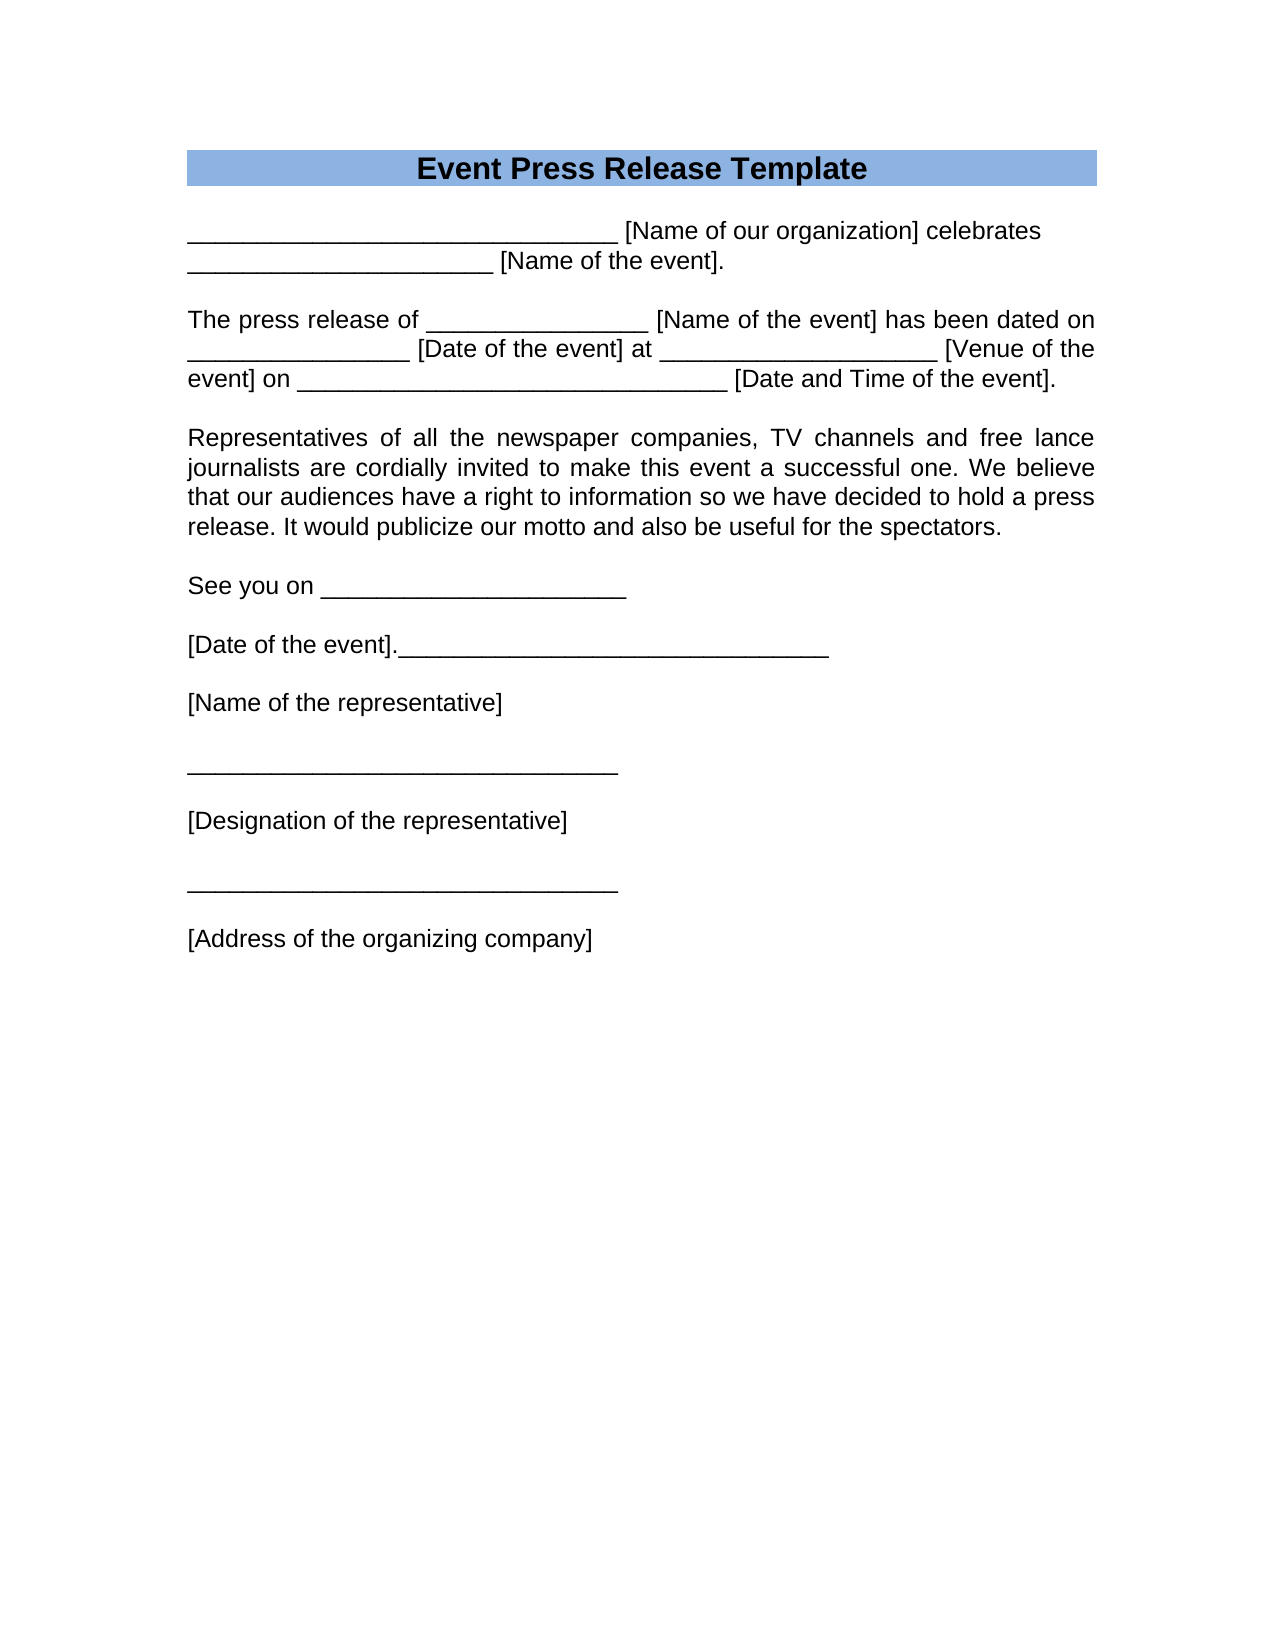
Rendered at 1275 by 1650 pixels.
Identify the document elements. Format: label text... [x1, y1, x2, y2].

text _______________________________ [187, 746, 1097, 776]
text Event Press Release Template [187, 150, 1097, 186]
text See you on ______________________ [187, 570, 1097, 599]
text [Designation of the representative] [187, 805, 1097, 835]
text [Address of the organizing company] [187, 923, 1097, 953]
text Representatives of all the newspaper companies, TV channels and free lance journalists are cordially invited to make this event a successful one. We believe that our audiences have a right to information so we have decided to hold a press release. It would publicize our motto and also be useful for the spectators. [187, 422, 1097, 541]
text The press release of ________________ [Name of the event] has been dated on ________________ [Date of the event] at ____________________ [Venue of the event] on _______________________________ [Date and Time of the event]. [187, 304, 1097, 393]
text _______________________________ [Name of our organization] celebrates ______________________ [Name of the event]. [187, 215, 1097, 274]
text _______________________________ [187, 864, 1097, 894]
text [Date of the event]._______________________________ [187, 629, 1097, 658]
text [Name of the representative] [187, 687, 1097, 717]
